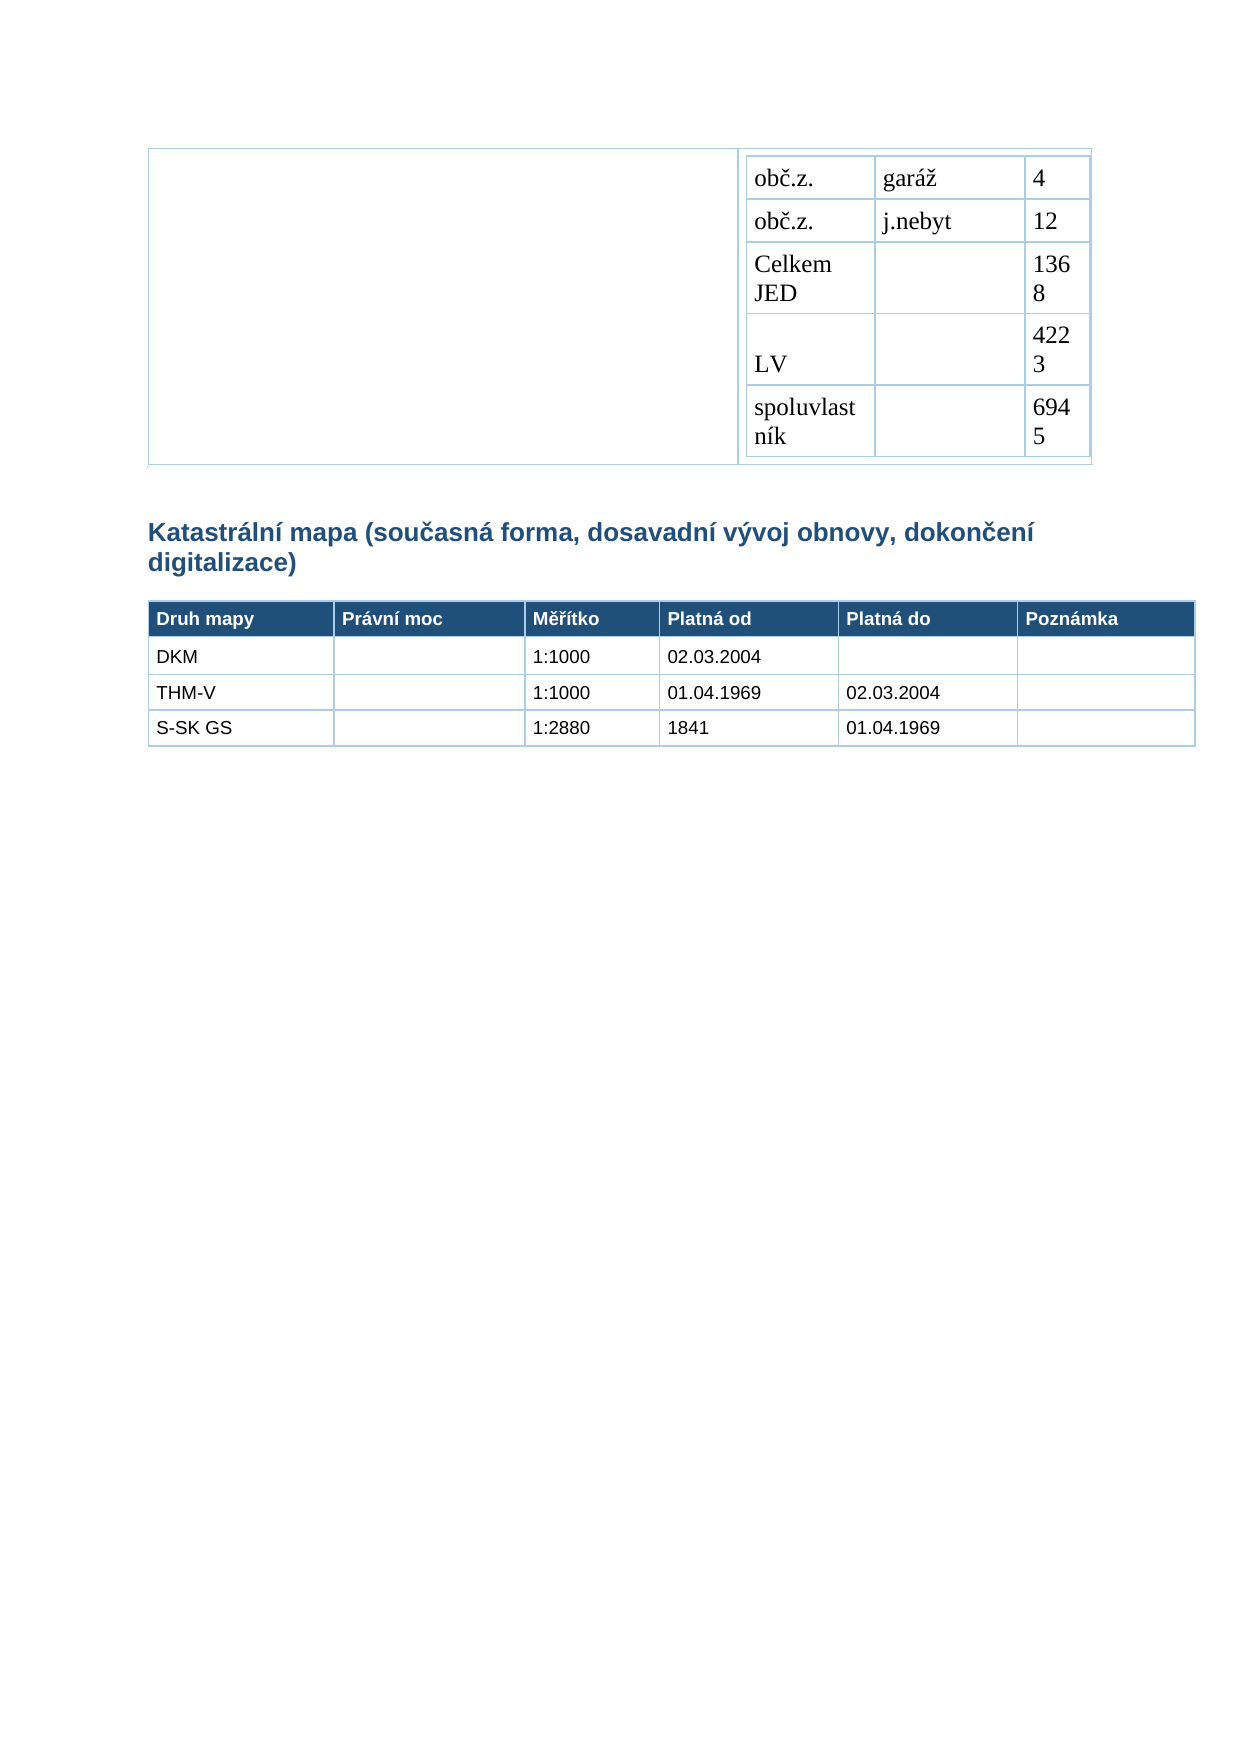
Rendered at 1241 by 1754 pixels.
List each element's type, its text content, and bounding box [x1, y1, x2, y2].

table_cell 1841 [660, 711, 838, 745]
table_cell 01.04.1969 [839, 711, 1017, 745]
table_cell 1:1000 [526, 637, 659, 674]
table_cell [335, 637, 524, 674]
table_header Poznámka [1018, 602, 1194, 636]
table_cell DKM [149, 637, 333, 674]
table_header Měřítko [526, 602, 659, 636]
table_cell 1:1000 [526, 675, 659, 709]
table_header Druh mapy [149, 602, 333, 636]
table_cell [839, 637, 1017, 674]
table_cell [335, 711, 524, 745]
table_cell 02.03.2004 [660, 637, 838, 674]
table_cell [335, 675, 524, 709]
table_cell S-SK GS [149, 711, 333, 745]
table_cell [1018, 637, 1194, 674]
table_header Právní moc [335, 602, 524, 636]
table_cell [1018, 675, 1194, 709]
text Katastrální mapa (současná forma, dosavadní vývoj obnovy, dokončení digitalizace) [148, 517, 1093, 576]
table_cell [739, 149, 1091, 464]
table_cell 1:2880 [526, 711, 659, 745]
table_cell THM-V [149, 675, 333, 709]
table_header Platná od [660, 602, 838, 636]
table_header Platná do [839, 602, 1017, 636]
table_cell 02.03.2004 [839, 675, 1017, 709]
table_cell 01.04.1969 [660, 675, 838, 709]
table_cell [1018, 711, 1194, 745]
table_cell [149, 149, 737, 464]
